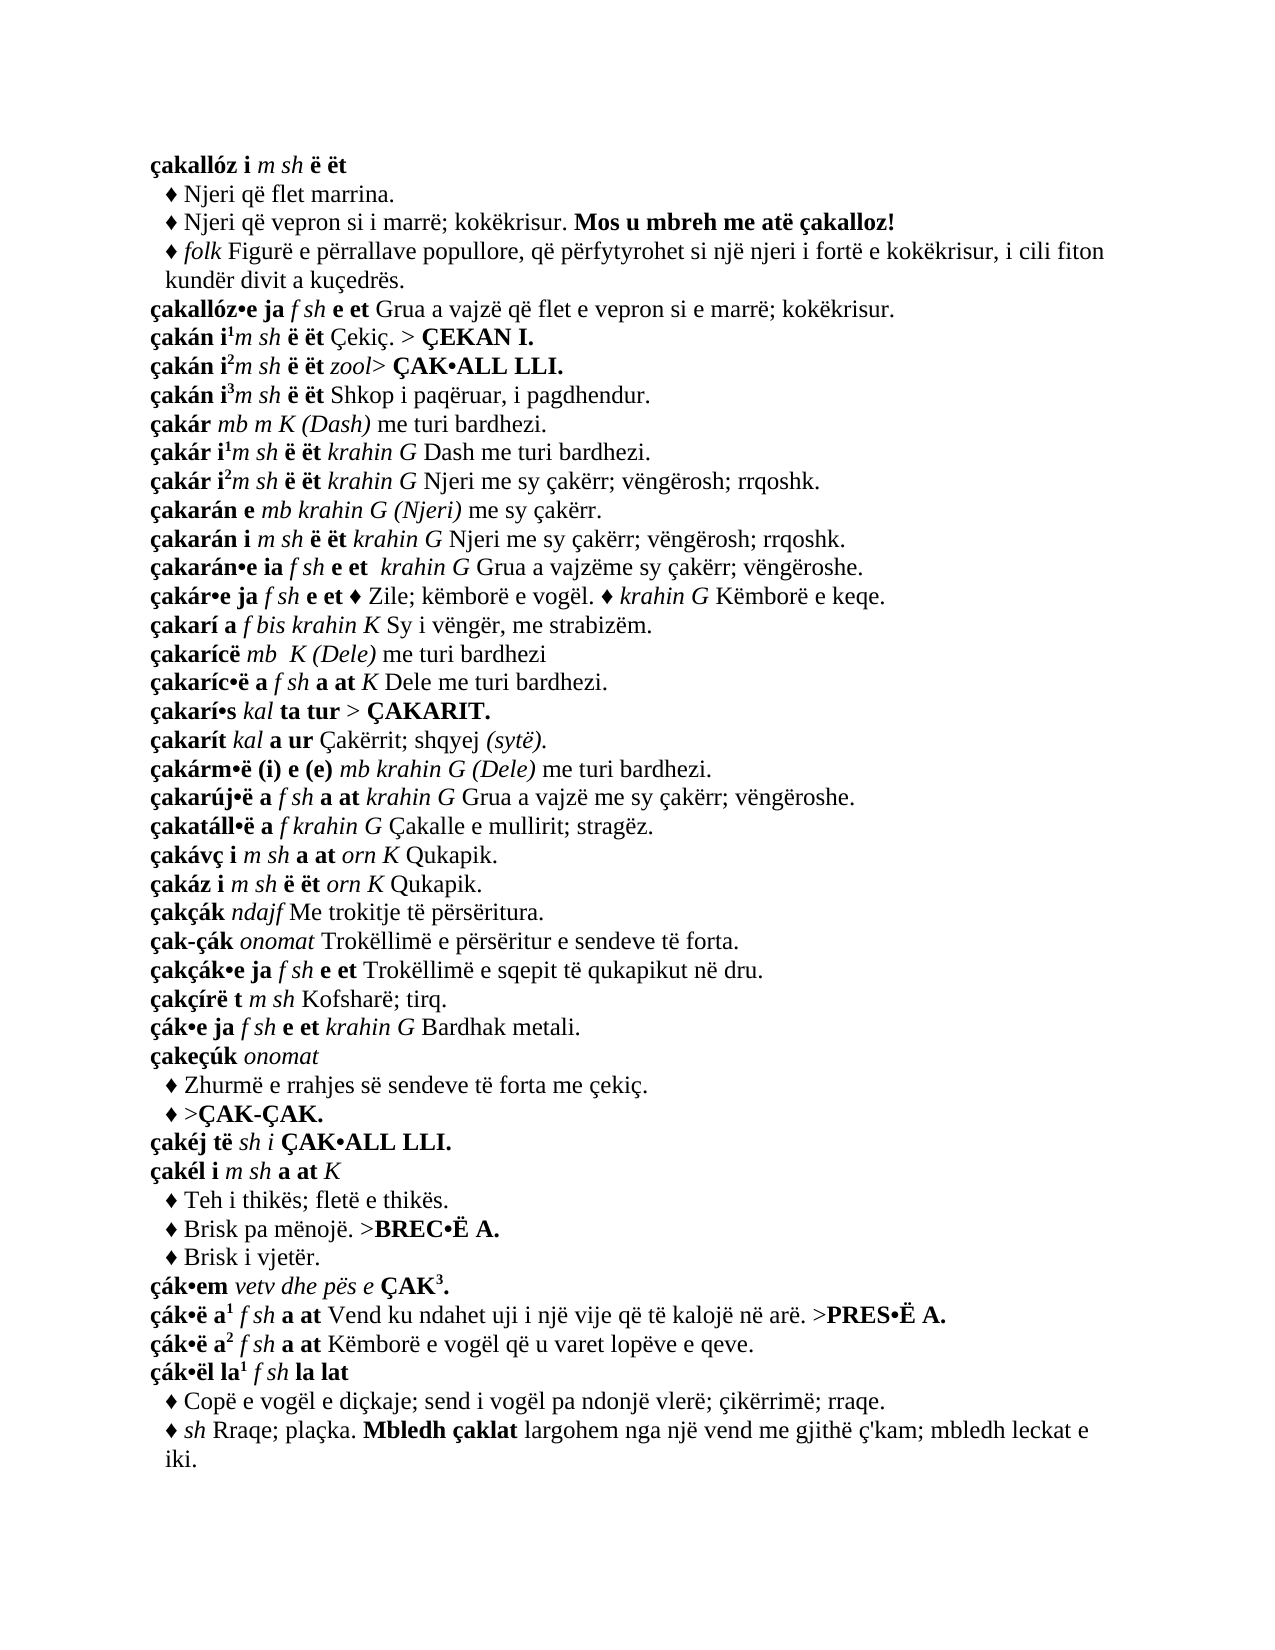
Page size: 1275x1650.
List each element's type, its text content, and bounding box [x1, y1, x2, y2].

text çakeçúk onomat [150, 1041, 1120, 1070]
text ♦ Njeri që flet marrina. [150, 179, 1120, 207]
text çakarít kal a ur Çakërrit; shqyej (sytë). [150, 725, 1120, 754]
text çakçák•e ja f sh e et Trokëllimë e sqepit të qukapikut në dru. [150, 955, 1120, 984]
text çakallóz•e ja f sh e et Grua a vajzë që flet e vepron si e marrë; kokëkrisur. [150, 294, 1120, 322]
text ♦ Teh i thikës; fletë e thikës. [150, 1185, 1120, 1214]
text ♦ Brisk i vjetër. [150, 1242, 1120, 1271]
text çakaríc•ë a f sh a at K Dele me turi bardhezi. [150, 667, 1120, 696]
text çakçák ndajf Me trokitje të përsëritura. [150, 897, 1120, 926]
text ♦ folk Figurë e përrallave popullore, që përfytyrohet si një njeri i fortë e kokëkrisur, i cili fiton kundër divit a kuçedrës. [150, 236, 1120, 294]
text ♦ Brisk pa mënojë. >BREC•Ë A. [150, 1214, 1120, 1242]
text çakár•e ja f sh e et ♦ Zile; këmborë e vogël. ♦ krahin G Këmborë e keqe. [150, 581, 1120, 610]
text ♦ sh Rraqe; plaçka. Mbledh çaklat largohem nga një vend me gjithë ç'kam; mbledh leckat e iki. [150, 1415, 1120, 1472]
text çakéj të sh i ÇAK•ALL LLI. [150, 1127, 1120, 1156]
text çakarí a f bis krahin K Sy i vëngër, me strabizëm. [150, 610, 1120, 639]
text çakár i1m sh ë ët krahin G Dash me turi bardhezi. [150, 437, 1120, 466]
text çakarán•e ia f sh e et krahin G Grua a vajzëme sy çakërr; vëngëroshe. [150, 552, 1120, 581]
text çák•ë a2 f sh a at Këmborë e vogël që u varet lopëve e qeve. [150, 1329, 1120, 1357]
text çakarúj•ë a f sh a at krahin G Grua a vajzë me sy çakërr; vëngëroshe. [150, 782, 1120, 811]
text çakán i3m sh ë ët Shkop i paqëruar, i pagdhendur. [150, 380, 1120, 409]
text çakatáll•ë a f krahin G Çakalle e mullirit; stragëz. [150, 811, 1120, 840]
text çakár i2m sh ë ët krahin G Njeri me sy çakërr; vëngërosh; rrqoshk. [150, 466, 1120, 495]
text çakán i1m sh ë ët Çekiç. > ÇEKAN I. [150, 322, 1120, 351]
text çakár mb m K (Dash) me turi bardhezi. [150, 409, 1120, 437]
text çakarán e mb krahin G (Njeri) me sy çakërr. [150, 495, 1120, 524]
text çák•e ja f sh e et krahin G Bardhak metali. [150, 1012, 1120, 1041]
text çák•ël la1 f sh la lat [150, 1357, 1120, 1386]
text çakárm•ë (i) e (e) mb krahin G (Dele) me turi bardhezi. [150, 754, 1120, 782]
text çak-çák onomat Trokëllimë e përsëritur e sendeve të forta. [150, 926, 1120, 955]
text çakallóz i m sh ë ët [150, 150, 1120, 179]
text çakán i2m sh ë ët zool> ÇAK•ALL LLI. [150, 351, 1120, 380]
text çák•em vetv dhe pës e ÇAK3. [150, 1271, 1120, 1300]
text ♦ >ÇAK-ÇAK. [150, 1099, 1120, 1127]
text çakáz i m sh ë ët orn K Qukapik. [150, 869, 1120, 897]
text ♦ Njeri që vepron si i marrë; kokëkrisur. Mos u mbreh me atë çakalloz! [150, 207, 1120, 236]
text çakarí•s kal ta tur > ÇAKARIT. [150, 696, 1120, 725]
text çakávç i m sh a at orn K Qukapik. [150, 840, 1120, 869]
text çakarán i m sh ë ët krahin G Njeri me sy çakërr; vëngërosh; rrqoshk. [150, 524, 1120, 552]
text çák•ë a1 f sh a at Vend ku ndahet uji i një vije që të kalojë në arë. >PRES•Ë A. [150, 1300, 1120, 1329]
text çakçírë t m sh Kofsharë; tirq. [150, 984, 1120, 1012]
text çakél i m sh a at K [150, 1156, 1120, 1185]
text ♦ Copë e vogël e diçkaje; send i vogël pa ndonjë vlerë; çikërrimë; rraqe. [150, 1386, 1120, 1415]
text ♦ Zhurmë e rrahjes së sendeve të forta me çekiç. [150, 1070, 1120, 1099]
text çakarícë mb K (Dele) me turi bardhezi [150, 639, 1120, 667]
